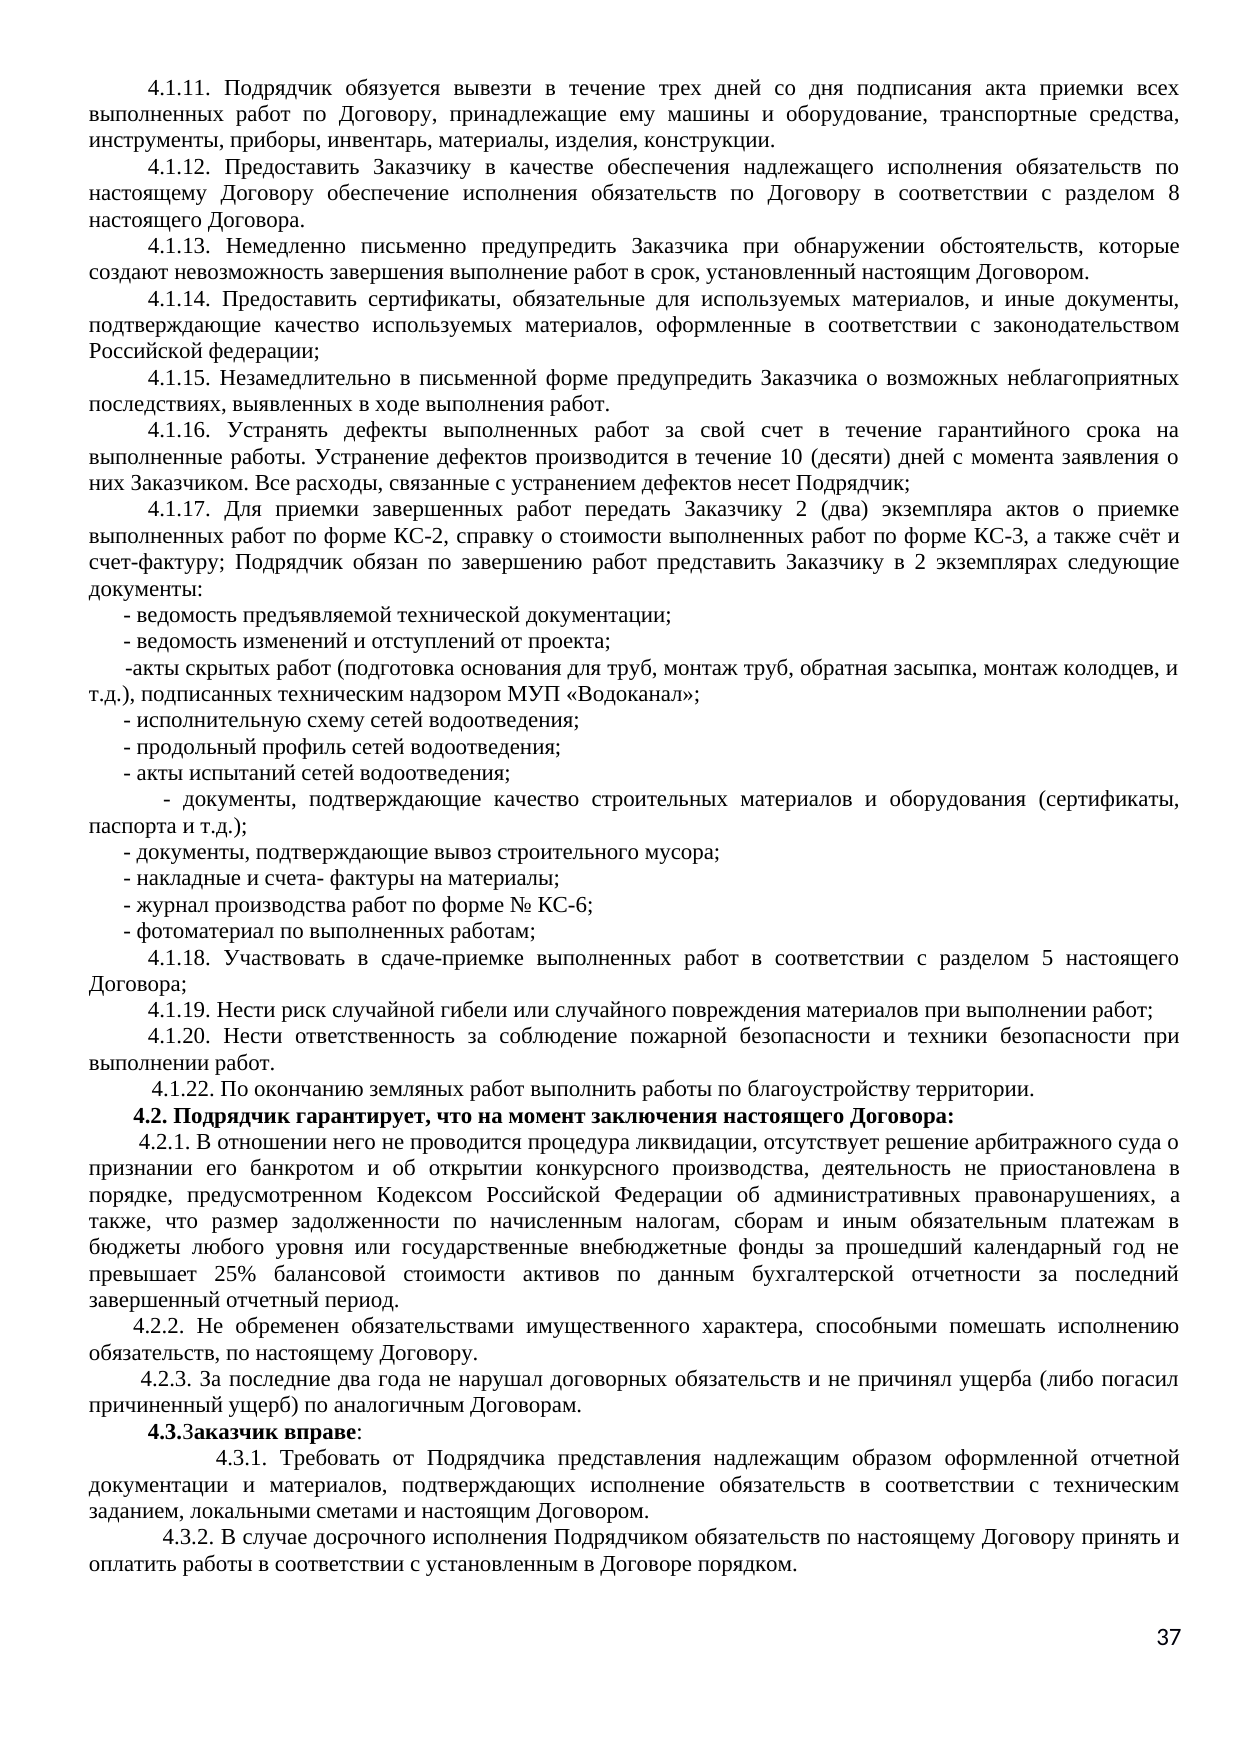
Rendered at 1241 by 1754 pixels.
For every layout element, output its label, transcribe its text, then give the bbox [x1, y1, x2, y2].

text 4.3.Заказчик вправе: [89, 1418, 1181, 1444]
text 4.1.14. Предоставить сертификаты, обязательные для используемых материалов, и иные документы, подтверждающие качество используемых материалов, оформленные в соответствии с законодательством Российской федерации; [89, 285, 1181, 364]
text 4.2.1. В отношении него не проводится процедура ликвидации, отсутствует решение арбитражного суда о признании его банкротом и об открытии конкурсного производства, деятельность не приостановлена в порядке, предусмотренном Кодексом Российской Федерации об административных правонарушениях, а также, что размер задолженности по начисленным налогам, сборам и иным обязательным платежам в бюджеты любого уровня или государственные внебюджетные фонды за прошедший календарный год не превышает 25% балансовой стоимости активов по данным бухгалтерской отчетности за последний завершенный отчетный период. [89, 1128, 1181, 1312]
text - ведомость предъявляемой технической документации; [89, 601, 1181, 627]
text - ведомость изменений и отступлений от проекта; [89, 627, 1181, 654]
text - документы, подтверждающие качество строительных материалов и оборудования (сертификаты, паспорта и т.д.); [89, 785, 1181, 838]
text 4.1.22. По окончанию земляных работ выполнить работы по благоустройству территории. [89, 1075, 1181, 1102]
text - акты испытаний сетей водоотведения; [89, 759, 1181, 785]
text - продольный профиль сетей водоотведения; [89, 733, 1181, 759]
text - накладные и счета- фактуры на материалы; [89, 864, 1181, 891]
text 4.1.17. Для приемки завершенных работ передать Заказчику 2 (два) экземпляра актов о приемке выполненных работ по форме КС-2, справку о стоимости выполненных работ по форме КС-3, а также счёт и счет-фактуру; Подрядчик обязан по завершению работ представить Заказчику в 2 экземплярах следующие документы: [89, 496, 1181, 601]
text 4.1.19. Нести риск случайной гибели или случайного повреждения материалов при выполнении работ; [89, 996, 1181, 1023]
text -акты скрытых работ (подготовка основания для труб, монтаж труб, обратная засыпка, монтаж колодцев, и т.д.), подписанных техническим надзором МУП «Водоканал»; [89, 654, 1181, 706]
text - документы, подтверждающие вывоз строительного мусора; [89, 838, 1181, 864]
text 4.1.15. Незамедлительно в письменной форме предупредить Заказчика о возможных неблагоприятных последствиях, выявленных в ходе выполнения работ. [89, 364, 1181, 416]
text 4.1.12. Предоставить Заказчику в качестве обеспечения надлежащего исполнения обязательств по настоящему Договору обеспечение исполнения обязательств по Договору в соответствии с разделом 8 настоящего Договора. [89, 153, 1181, 232]
text 4.1.20. Нести ответственность за соблюдение пожарной безопасности и техники безопасности при выполнении работ. [89, 1023, 1181, 1075]
text 4.3.2. В случае досрочного исполнения Подрядчиком обязательств по настоящему Договору принять и оплатить работы в соответствии с установленным в Договоре порядком. [89, 1523, 1181, 1576]
text 4.1.16. Устранять дефекты выполненных работ за свой счет в течение гарантийного срока на выполненные работы. Устранение дефектов производится в течение 10 (десяти) дней с момента заявления о них Заказчиком. Все расходы, связанные с устранением дефектов несет Подрядчик; [89, 416, 1181, 496]
text 4.2.2. Не обременен обязательствами имущественного характера, способными помешать исполнению обязательств, по настоящему Договору. [89, 1312, 1181, 1365]
text - исполнительную схему сетей водоотведения; [89, 706, 1181, 733]
text 4.2. Подрядчик гарантирует, что на момент заключения настоящего Договора: [89, 1102, 1181, 1128]
text - журнал производства работ по форме № КС-6; [89, 891, 1181, 917]
text 4.2.3. За последние два года не нарушал договорных обязательств и не причинял ущерба (либо погасил причиненный ущерб) по аналогичным Договорам. [89, 1365, 1181, 1418]
text 4.1.13. Немедленно письменно предупредить Заказчика при обнаружении обстоятельств, которые создают невозможность завершения выполнение работ в срок, установленный настоящим Договором. [89, 232, 1181, 285]
text 4.1.11. Подрядчик обязуется вывезти в течение трех дней со дня подписания акта приемки всех выполненных работ по Договору, принадлежащие ему машины и оборудование, транспортные средства, инструменты, приборы, инвентарь, материалы, изделия, конструкции. [89, 74, 1181, 153]
text - фотоматериал по выполненных работам; [89, 917, 1181, 943]
text 4.3.1. Требовать от Подрядчика представления надлежащим образом оформленной отчетной документации и материалов, подтверждающих исполнение обязательств в соответствии с техническим заданием, локальными сметами и настоящим Договором. [89, 1444, 1181, 1523]
text 4.1.18. Участвовать в сдаче-приемке выполненных работ в соответствии с разделом 5 настоящего Договора; [89, 943, 1181, 996]
